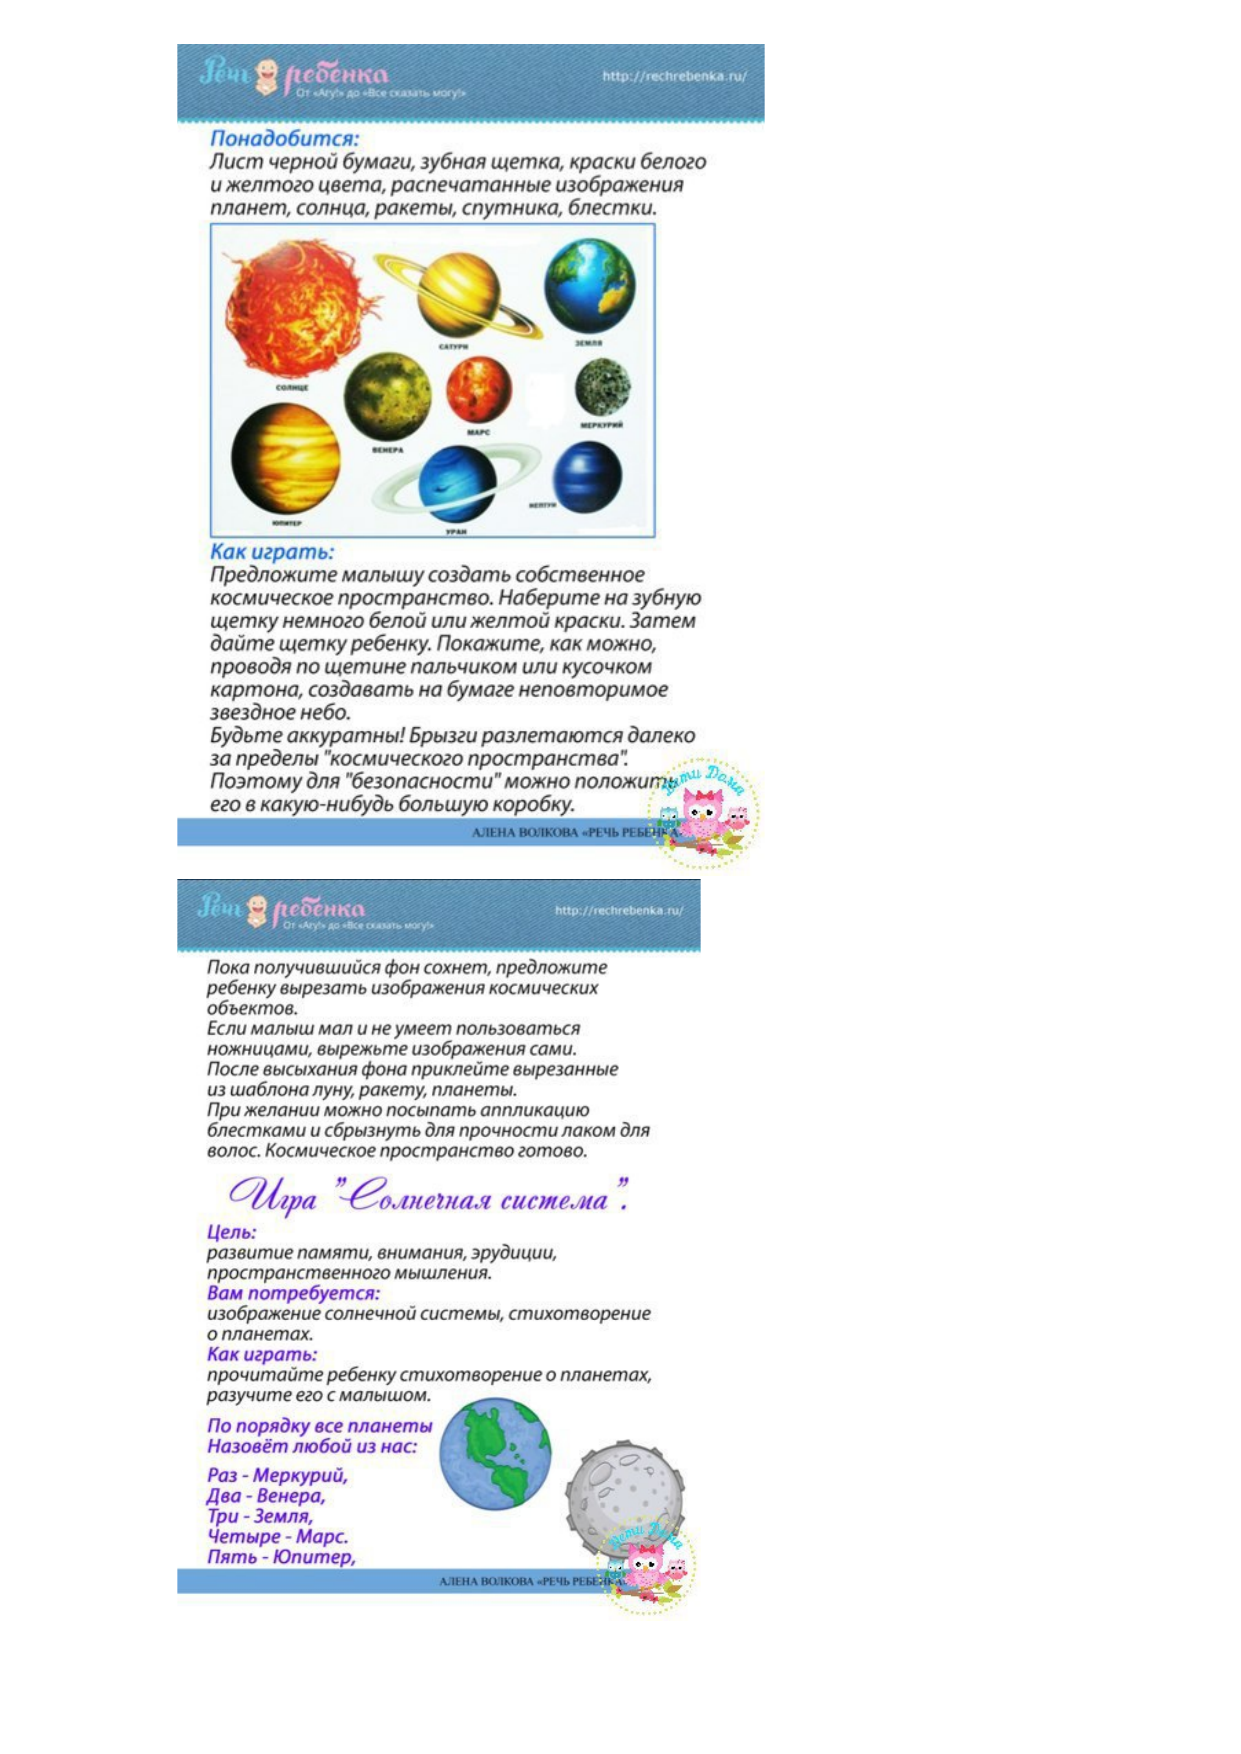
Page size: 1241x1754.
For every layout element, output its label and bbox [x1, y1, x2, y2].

picture [177, 44, 765, 876]
picture [177, 879, 701, 1621]
